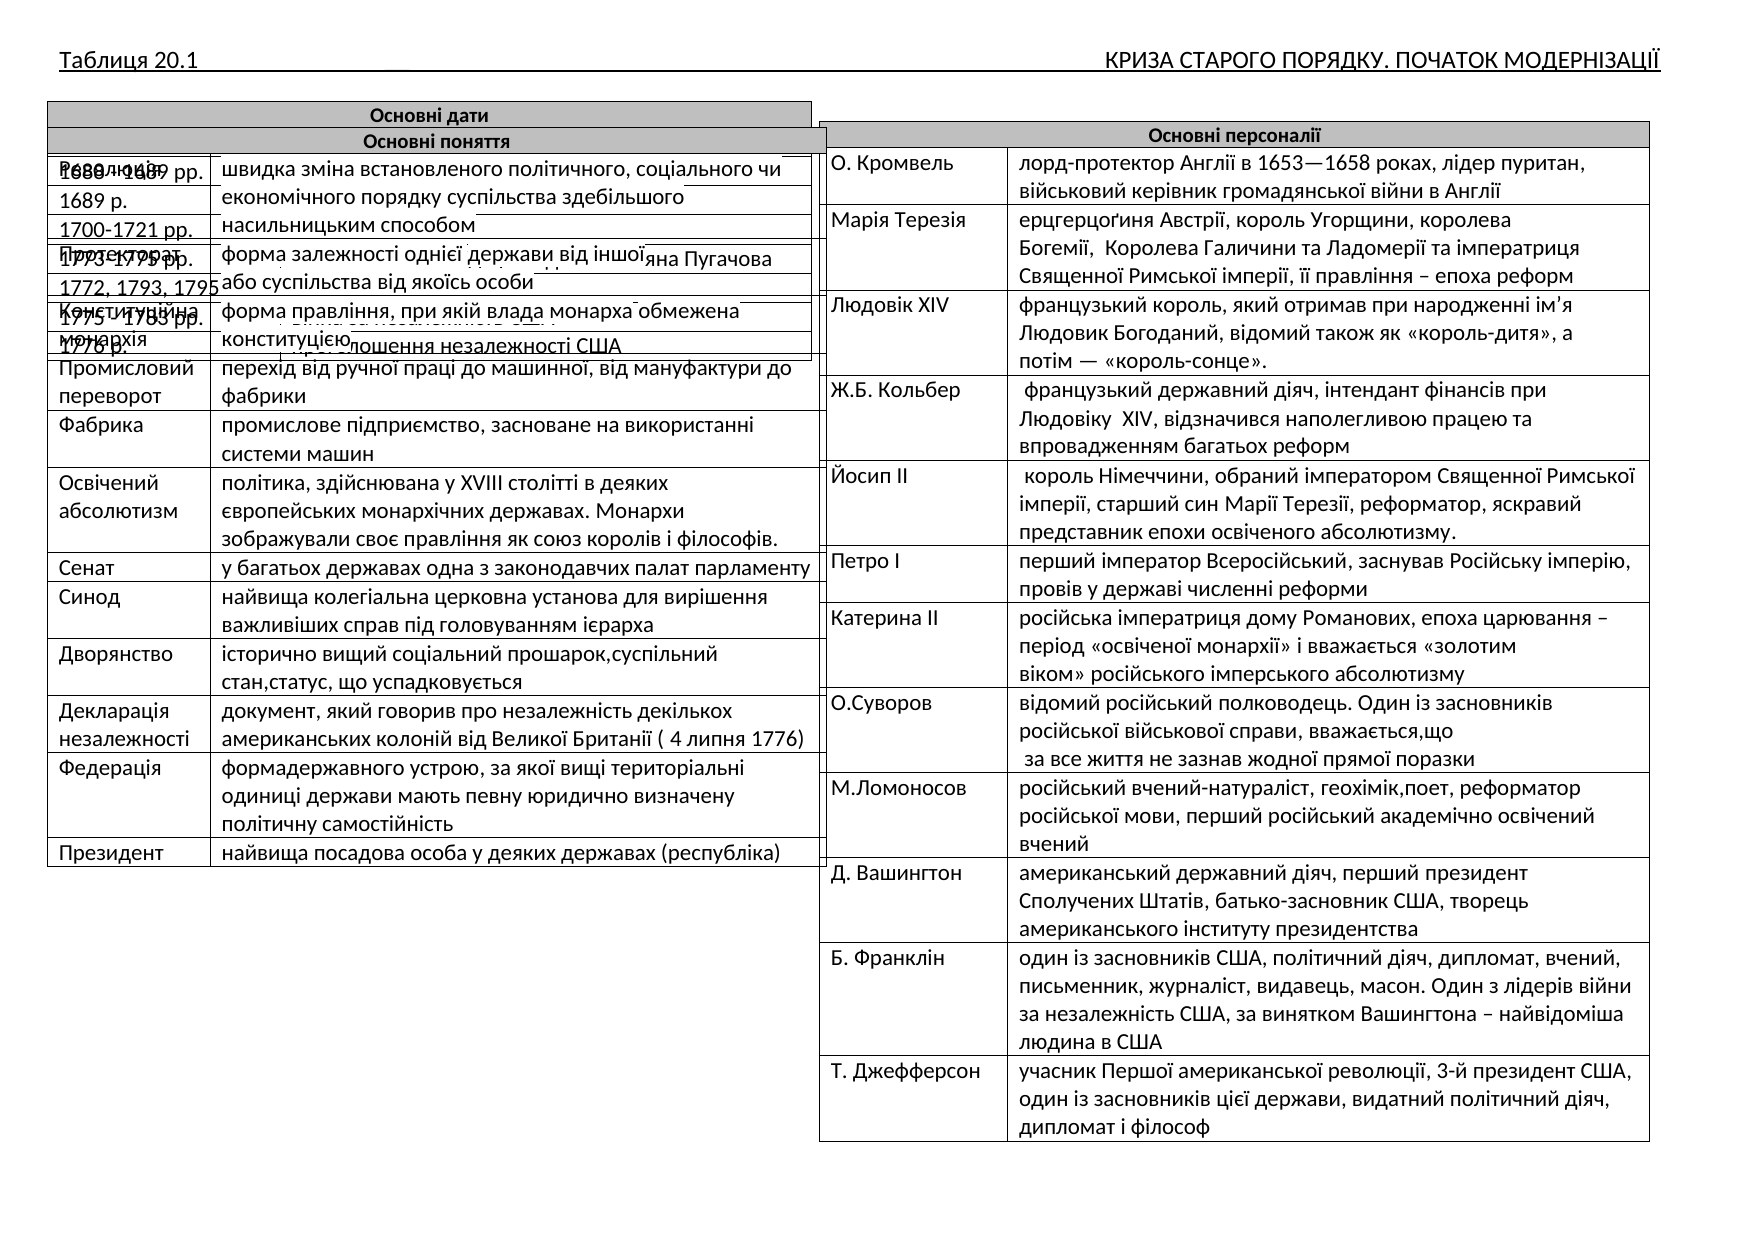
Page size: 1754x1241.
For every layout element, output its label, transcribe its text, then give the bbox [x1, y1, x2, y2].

table_cell росiйський вчений-натураліст, геохімік,поет, реформатор російської мови, перший російський академічно освічений вчений [1089, 773, 1649, 857]
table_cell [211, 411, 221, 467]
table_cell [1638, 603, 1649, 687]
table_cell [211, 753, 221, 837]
table_cell промислове підприємство, засноване на використанні системи машин [374, 411, 826, 467]
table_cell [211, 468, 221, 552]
table_cell історично вищий соціальний прошарок,суспільний стан,статус, що успадковується [523, 639, 826, 695]
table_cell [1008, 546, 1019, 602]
table_cell формадержавного устрою, за якої вищі територіальні одиниці держави мають певну юридично визначену політичну самостійність [453, 753, 826, 837]
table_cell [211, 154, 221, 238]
text Таблиця 20.1 __ КРИЗА СТАРОГО ПОРЯДКУ. ПОЧАТОК МОДЕРНІЗАЦІЇ [59, 44, 1668, 75]
table_cell перехід від ручної праці до машинної, від мануфактури до фабрики [211, 354, 826, 409]
table_cell найвища колегіальна церковна установа для вирішення важливіших справ під головуванням ієрарха [654, 582, 826, 638]
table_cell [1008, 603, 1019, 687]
table_cell учасник Першої американської революції, 3-й президент США, один із засновників цієї держави, видатний політичний діяч, дипломат і філософ [1008, 1056, 1649, 1141]
table_cell Синод [48, 582, 210, 638]
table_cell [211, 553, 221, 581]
table_cell Ж.Б. Кольбер [827, 376, 1007, 460]
table_cell швидка зміна встановленого політичного, соціального чи економічного порядку суспільства здебільшого насильницьким способом [476, 154, 826, 238]
table_cell форма залежності однієї держави від іншої або суспільства від якоїсь особи [211, 239, 826, 295]
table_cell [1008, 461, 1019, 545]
table_cell Б. Франклін [820, 943, 1007, 1055]
table_cell Президент [48, 838, 210, 866]
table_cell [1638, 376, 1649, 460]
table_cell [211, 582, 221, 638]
table_cell Марія Терезія [827, 205, 1007, 289]
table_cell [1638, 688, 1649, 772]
table_cell один із засновників США, політичний діяч, дипломат, вчений, письменник, журналіст, видавець, масон. Один з лідерів війни за незалежність США, за винятком Вашингтона – найвідоміша людина в США [1008, 943, 1649, 1055]
table_cell Йосип ІІ [827, 461, 1007, 545]
table_cell форма правління, при якій влада монарха обмежена конституцією [211, 296, 826, 352]
table_cell Д. Вашингтон [820, 858, 1007, 942]
table_cell документ, який говорив про незалежність декількох американських колоній від Великої Британії ( 4 липня 1776) [211, 696, 826, 752]
table_cell американський державний діяч, перший президент Сполучених Штатів, батько-засновник США, творець американського інституту президентства [1419, 858, 1649, 942]
table_cell Т. Джефферсон [820, 1056, 1007, 1141]
table_cell лорд-протектор Англії в 1653—1658 роках, лідер пуритан, військовий керівник громадянської війни в Англії [1501, 148, 1649, 204]
table_cell політика, здійснювана у XVIII столітті в деяких європейських монархічних державах. Монархи зображували своє правління як союз королів і філософів. [668, 468, 826, 552]
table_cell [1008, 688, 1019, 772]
table_header Основні дати [48, 102, 811, 127]
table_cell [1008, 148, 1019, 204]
table_cell Сенат [48, 553, 210, 581]
table_cell Дворянство [48, 639, 210, 695]
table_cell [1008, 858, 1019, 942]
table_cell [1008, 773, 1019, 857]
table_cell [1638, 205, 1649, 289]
table_cell Федерація [48, 753, 210, 837]
table_cell Конституційна монархiя [48, 296, 210, 352]
table_cell Революція [48, 154, 210, 238]
table_cell перший імператор Всеросійський, заснував Російську імперію, провів у державі численні реформи [1368, 546, 1649, 602]
table_cell найвища посадова особа у деяких державах (республіка) [211, 838, 826, 866]
table_header Основні поняття [48, 128, 826, 153]
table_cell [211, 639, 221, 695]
table_cell Петро І [827, 546, 1007, 602]
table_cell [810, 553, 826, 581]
table_cell Промисловий переворот [48, 354, 210, 409]
table_cell О.Суворов [827, 688, 1007, 772]
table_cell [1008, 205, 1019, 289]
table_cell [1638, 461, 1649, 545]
table_cell французький король, який отримав при народженні ім’я Людовик Богоданий, відомий також як «король-дитя», а потім — «король-сонце». [1008, 291, 1649, 374]
table_cell Протекторат [48, 239, 210, 295]
table_cell Освічений абсолютизм [48, 468, 210, 552]
table_cell Декларація незалежності [48, 696, 210, 752]
table_header Основні персоналії [820, 122, 1649, 147]
table_cell М.Ломоносов [827, 773, 1007, 857]
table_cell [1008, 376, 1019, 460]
table_cell Фабрика [48, 411, 210, 467]
table_cell О. Кромвель [827, 148, 1007, 204]
table_cell Людовік XIV [827, 291, 1007, 374]
table_cell Катерина ІІ [827, 603, 1007, 687]
